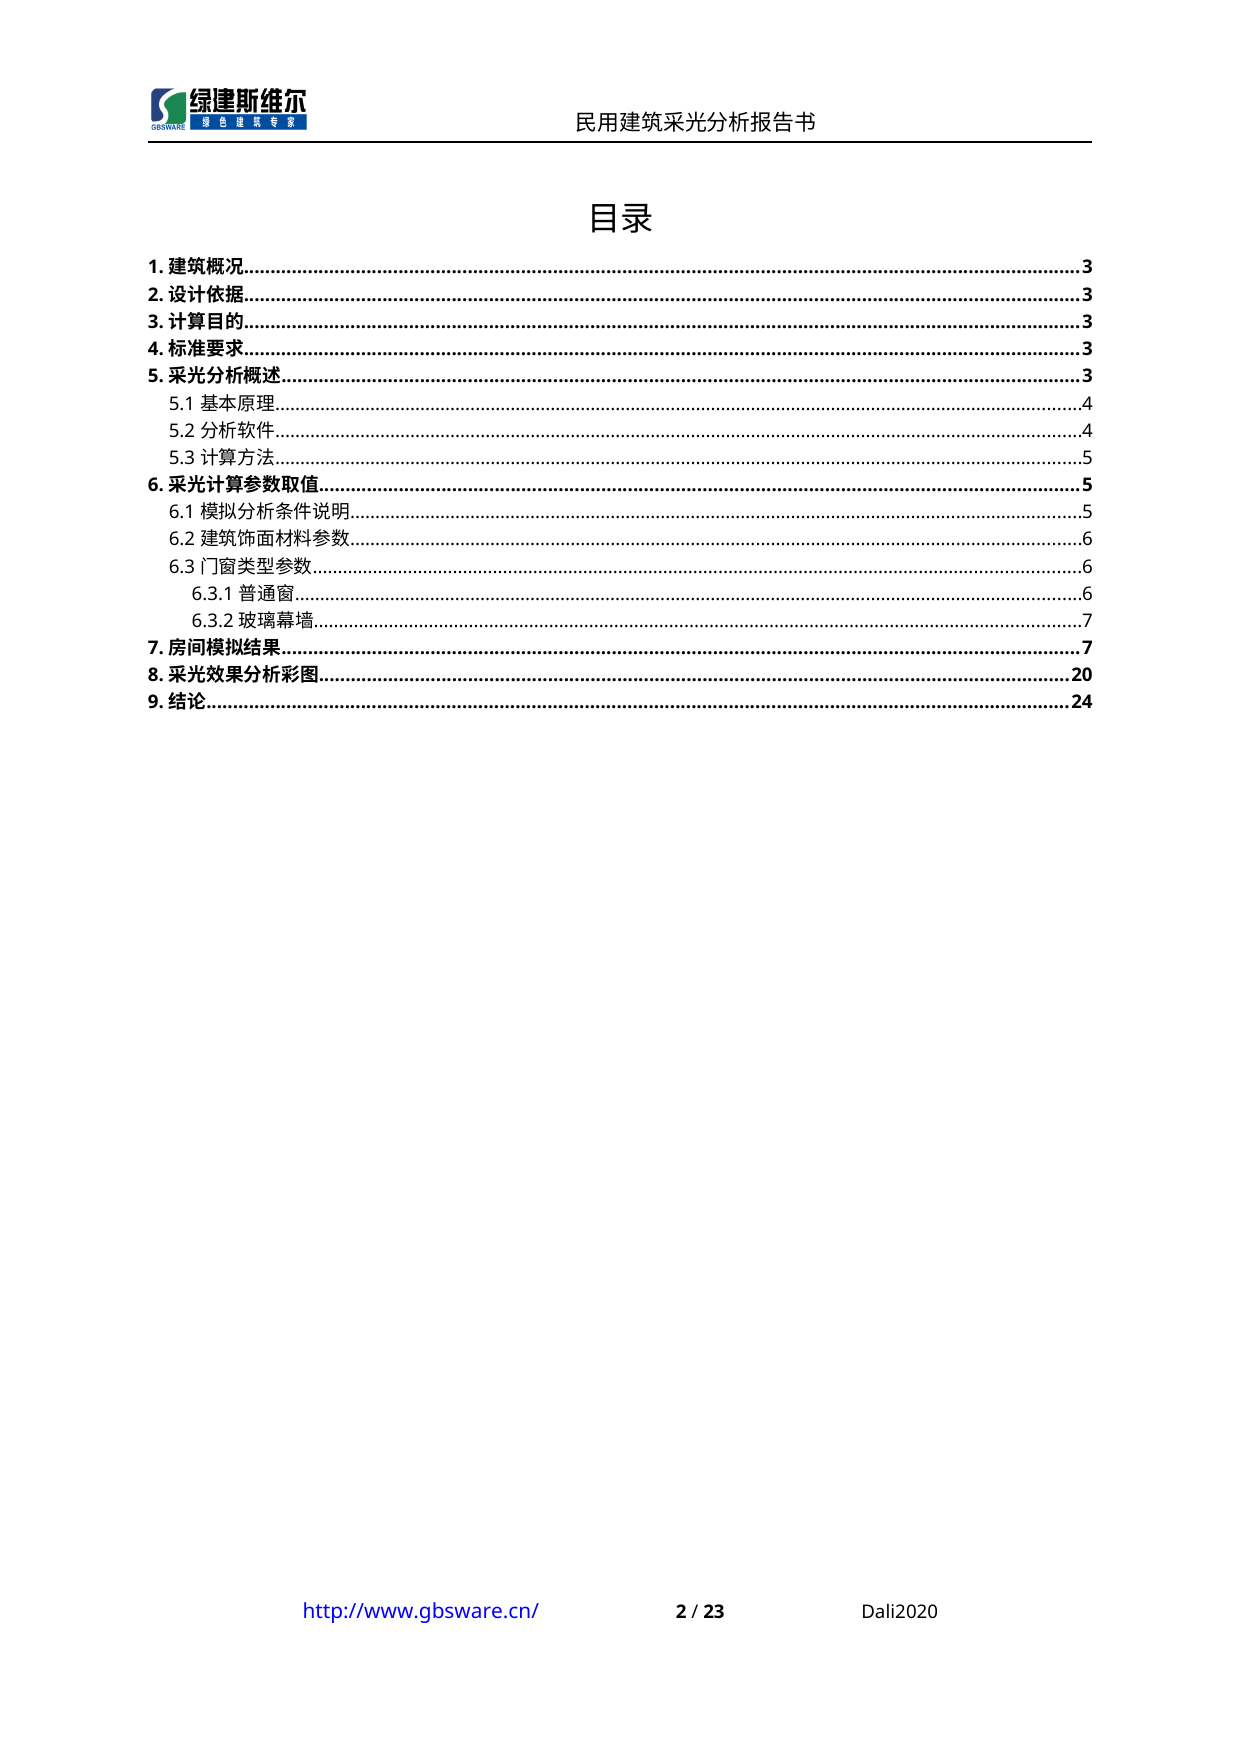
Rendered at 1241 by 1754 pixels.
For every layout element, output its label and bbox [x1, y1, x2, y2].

picture [147, 88, 308, 131]
